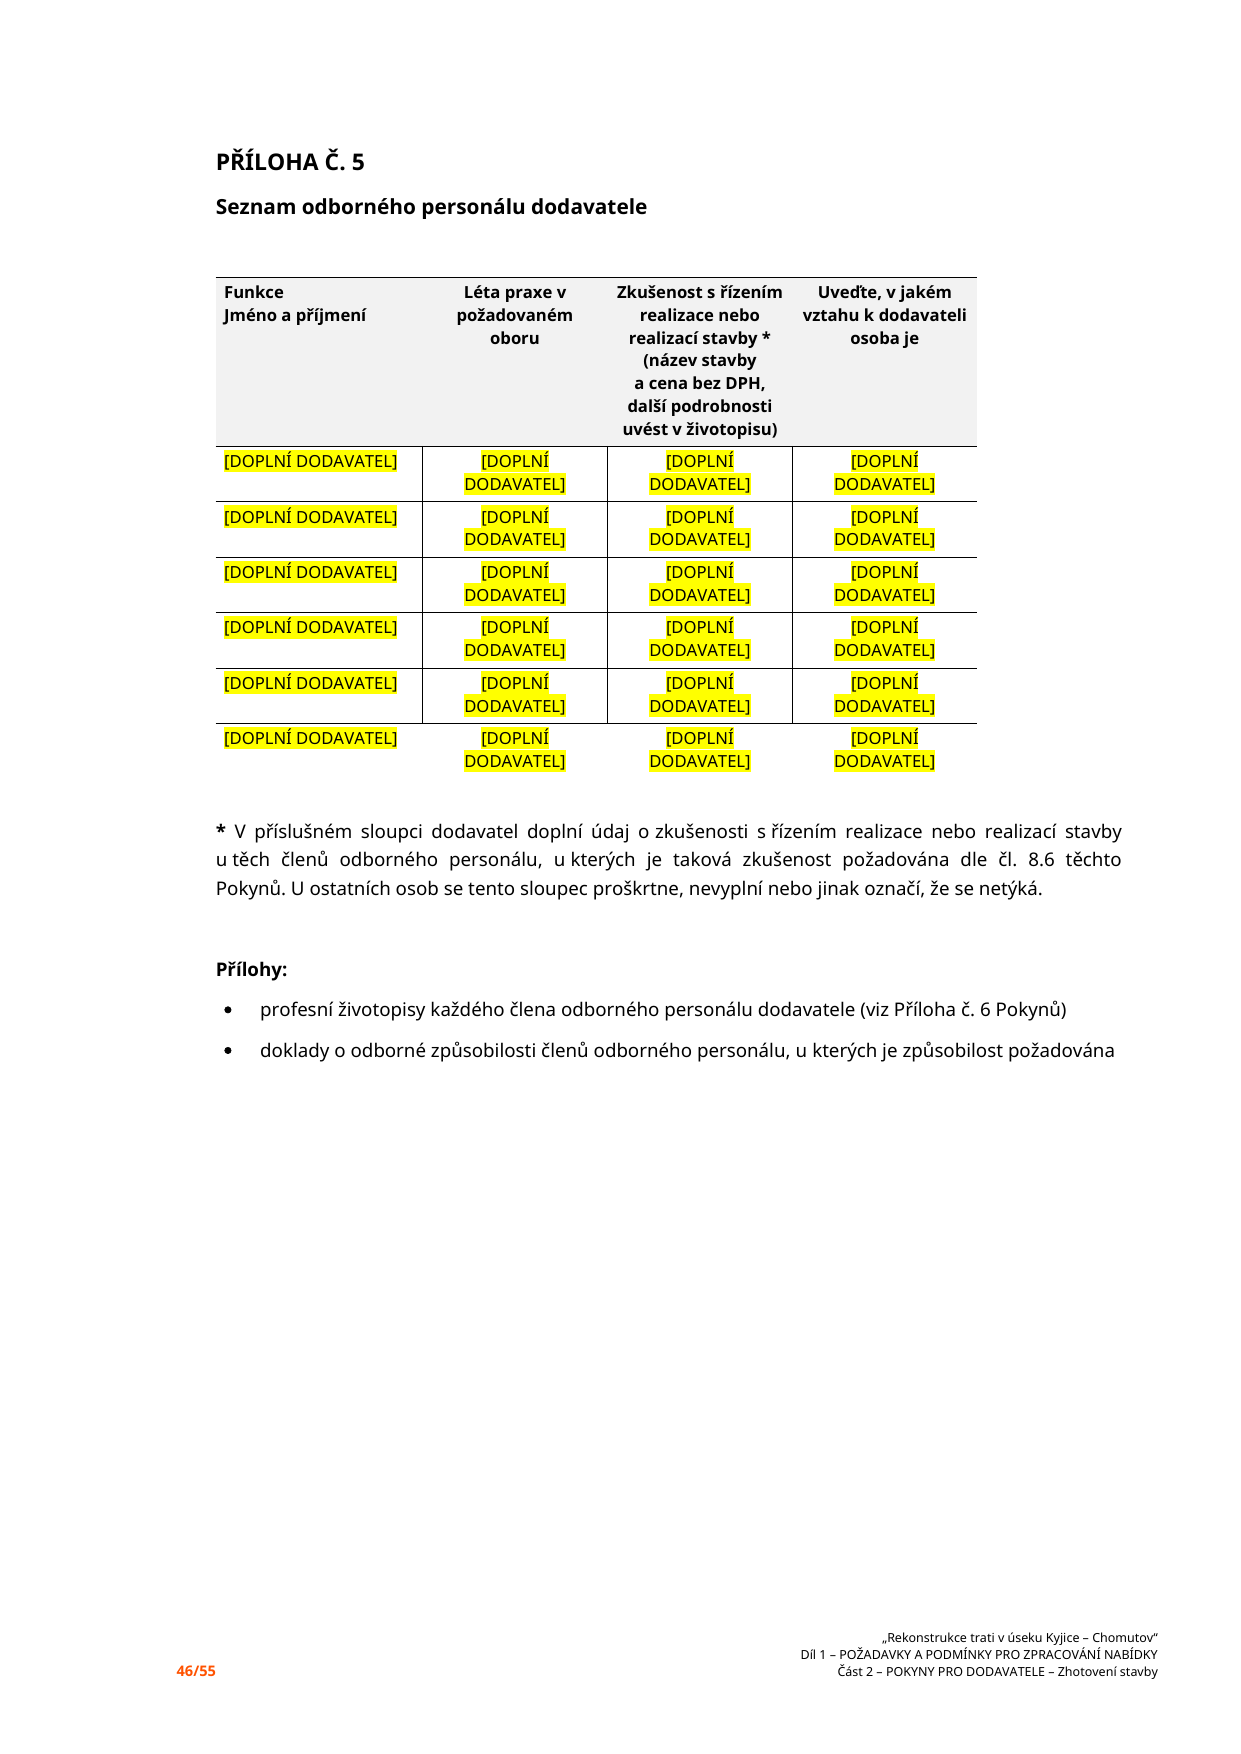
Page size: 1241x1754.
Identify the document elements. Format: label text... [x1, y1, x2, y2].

table_cell [DOPLNÍ DODAVATEL] [793, 502, 977, 557]
text * V příslušném sloupci dodavatel doplní údaj o zkušenosti s řízením realizace nebo realizací stavby u těch členů odborného personálu, u kterých je taková zkušenost požadována dle čl. 8.6 těchto Pokynů. U ostatních osob se tento sloupec proškrtne, nevyplní nebo jinak označí, že se netýká. [216, 819, 1122, 900]
table_cell [DOPLNÍ DODAVATEL] [216, 558, 422, 612]
text doklady o odborné způsobilosti členů odborného personálu, u kterých je způsobilost požadována [224, 1037, 1122, 1062]
table_cell [DOPLNÍ DODAVATEL] [608, 558, 792, 612]
table_cell [DOPLNÍ DODAVATEL] [422, 724, 607, 778]
table_cell [DOPLNÍ DODAVATEL] [216, 447, 422, 501]
table_cell [DOPLNÍ DODAVATEL] [423, 502, 607, 557]
table_header Zkušenost s řízením realizace nebo realizací stavby * (název stavby a cena bez DPH, další podrobnosti uvést v životopisu) [607, 278, 792, 446]
text profesní životopisy každého člena odborného personálu dodavatele (viz Příloha č. 6 Pokynů) [224, 996, 1122, 1022]
table_cell [DOPLNÍ DODAVATEL] [793, 447, 977, 501]
table_cell [DOPLNÍ DODAVATEL] [792, 724, 977, 778]
table_cell [DOPLNÍ DODAVATEL] [793, 669, 977, 723]
table_header Léta praxe v požadovaném oboru [422, 278, 607, 446]
table_cell [DOPLNÍ DODAVATEL] [608, 613, 792, 667]
table_header Funkce Jméno a příjmení [216, 278, 422, 446]
table_header Uveďte, v jakém vztahu k dodavateli osoba je [792, 278, 977, 446]
text Přílohy: [216, 956, 1122, 981]
table_cell [DOPLNÍ DODAVATEL] [216, 613, 422, 667]
table_cell [DOPLNÍ DODAVATEL] [793, 558, 977, 612]
table_cell [DOPLNÍ DODAVATEL] [793, 613, 977, 667]
table_cell [DOPLNÍ DODAVATEL] [423, 613, 607, 667]
table_cell [DOPLNÍ DODAVATEL] [607, 724, 792, 778]
table_cell [DOPLNÍ DODAVATEL] [423, 669, 607, 723]
table_cell [DOPLNÍ DODAVATEL] [216, 502, 422, 557]
table_cell [DOPLNÍ DODAVATEL] [608, 502, 792, 557]
text Příloha č. 5 [216, 146, 1122, 177]
text Seznam odborného personálu dodavatele [216, 192, 1122, 221]
table_cell [DOPLNÍ DODAVATEL] [423, 447, 607, 501]
table_cell [DOPLNÍ DODAVATEL] [423, 558, 607, 612]
table_cell [DOPLNÍ DODAVATEL] [216, 724, 422, 778]
table_cell [DOPLNÍ DODAVATEL] [216, 669, 422, 723]
table_cell [DOPLNÍ DODAVATEL] [608, 669, 792, 723]
table_cell [DOPLNÍ DODAVATEL] [608, 447, 792, 501]
